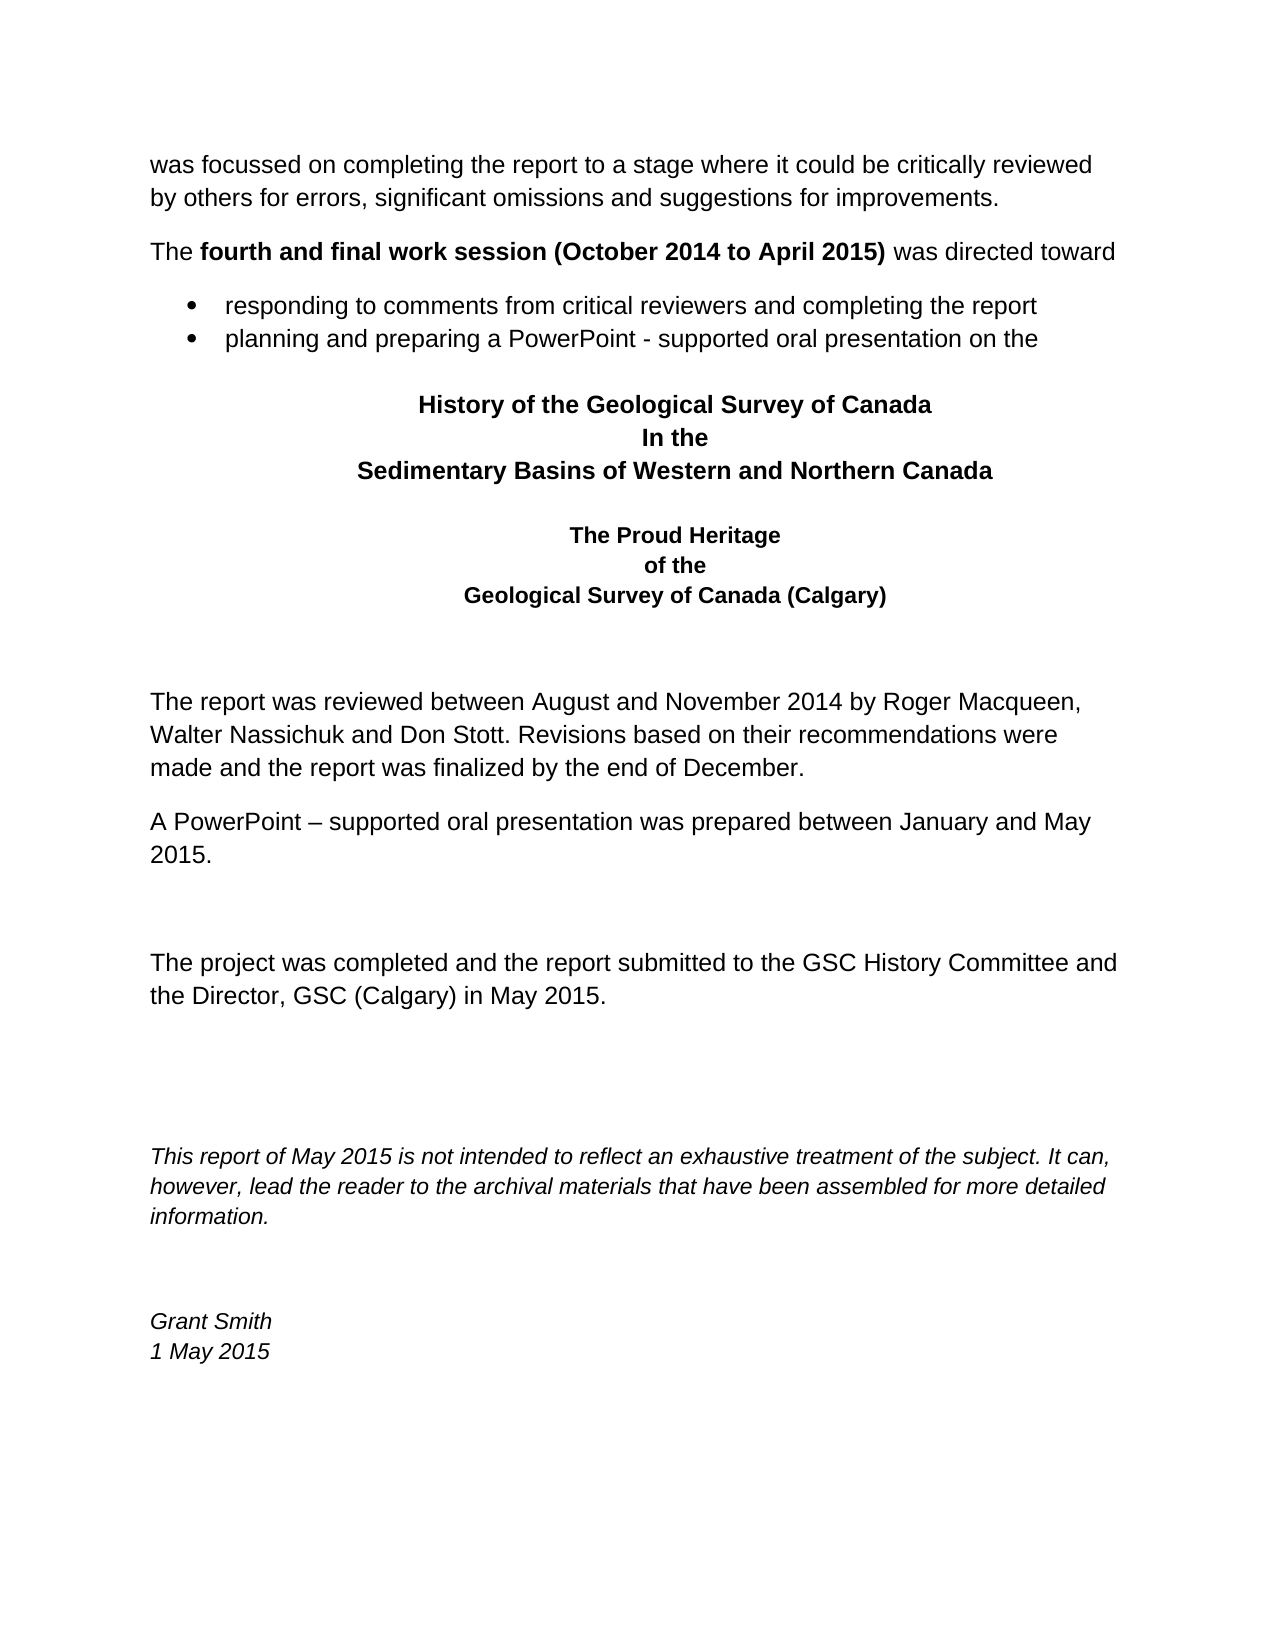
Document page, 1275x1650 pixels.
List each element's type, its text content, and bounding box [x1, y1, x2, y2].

text The project was completed and the report submitted to the GSC History Committee and the Director, GSC (Calgary) in May 2015. [150, 948, 1125, 1010]
list Sedimentary Basins of Western and Northern Canada [225, 456, 1125, 485]
text This report of May 2015 is not intended to reflect an exhaustive treatment of the subject. It can, however, lead the reader to the archival materials that have been assembled for more detailed information. [150, 1143, 1125, 1229]
list In the [225, 423, 1125, 452]
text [150, 150, 1125, 212]
list History of the Geological Survey of Canada [225, 390, 1125, 419]
text A PowerPoint – supported oral presentation was prepared between January and May 2015. [150, 807, 1125, 869]
list The Proud Heritage of the Geological Survey of Canada (Calgary) [225, 522, 1125, 609]
text The report was reviewed between August and November 2014 by Roger Macqueen, Walter Nassichuk and Don Stott. Revisions based on their recommendations were made and the report was finalized by the end of December. [150, 687, 1125, 782]
text The fourth and final work session (October 2014 to April 2015) was directed toward [150, 237, 1125, 266]
list responding to comments from critical reviewers and completing the report [187, 291, 1125, 319]
text Grant Smith 1 May 2015 [150, 1308, 1125, 1364]
list planning and preparing a PowerPoint - supported oral presentation on the [187, 324, 1125, 353]
